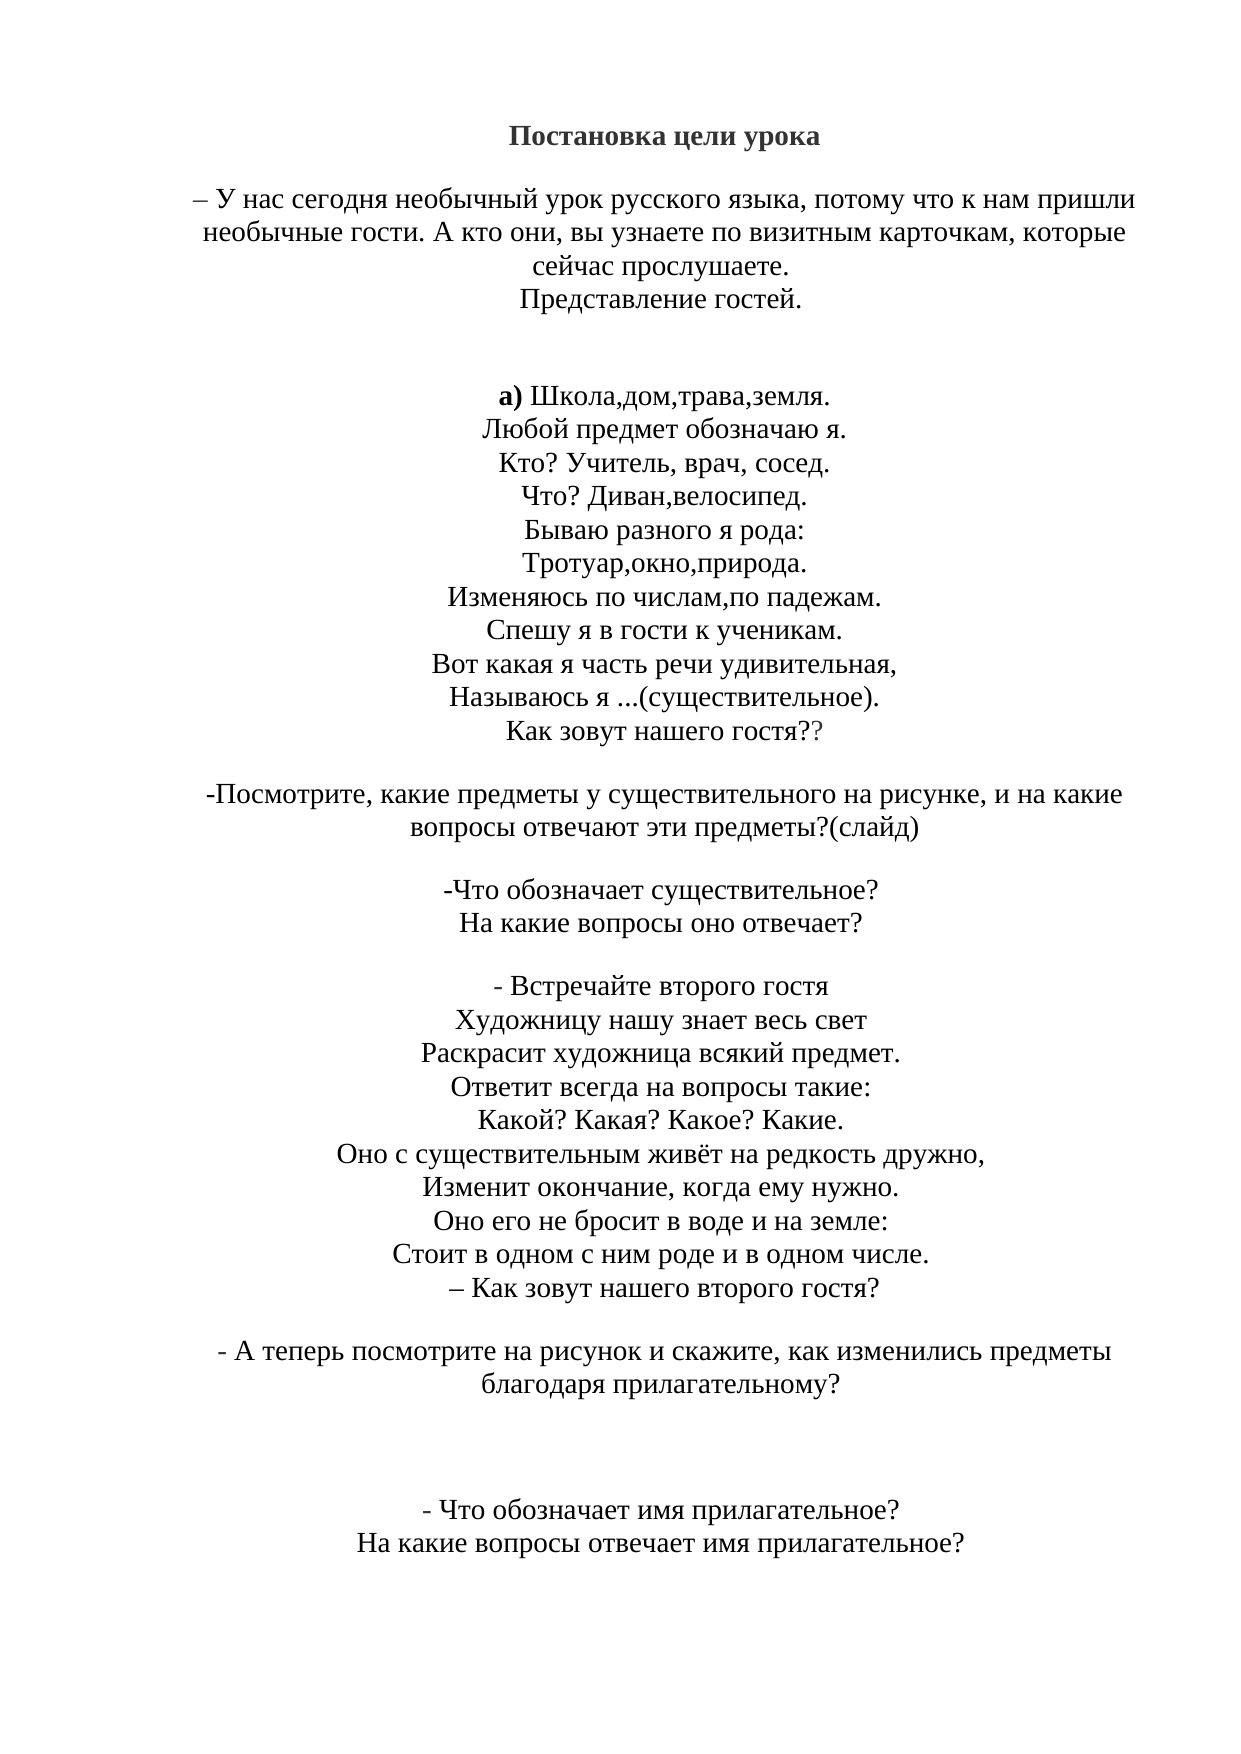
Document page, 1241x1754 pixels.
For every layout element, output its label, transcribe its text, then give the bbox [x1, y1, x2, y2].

text - А теперь посмотрите на рисунок и скажите, как изменились предметы благодаря прилагательному? [177, 1333, 1152, 1400]
text - Что обозначает имя прилагательное? На какие вопросы отвечает имя прилагательное? [177, 1492, 1152, 1559]
text Постановка цели урока [177, 118, 1152, 152]
text - Встречайте второго гостя Художницу нашу знает весь свет Раскрасит художница всякий предмет. Ответит всегда на вопросы такие: Какой? Какая? Какое? Какие. Оно с существительным живёт на редкость дружно, Изменит окончание, когда ему нужно. Оно его не бросит в воде и на земле: Стоит в одном с ним роде и в одном числе. – Как зовут нашего второго гостя? [177, 968, 1152, 1304]
text -Что обозначает существительное? На какие вопросы оно отвечает? [177, 872, 1152, 939]
text -Посмотрите, какие предметы у существительного на рисунке, и на какие вопросы отвечают эти предметы?(слайд) [177, 776, 1152, 843]
text – У нас сегодня необычный урок русского языка, потому что к нам пришли необычные гости. А кто они, вы узнаете по визитным карточкам, которые сейчас прослушаете. Представление гостей. [177, 181, 1152, 315]
text а) Школа,дом,трава,земля. Любой предмет обозначаю я. Кто? Учитель, врач, сосед. Что? Диван,велосипед. Бываю разного я рода: Тротуар,окно,природа. Изменяюсь по числам,по падежам. Спешу я в гости к ученикам. Вот какая я часть речи удивительная, Называюсь я ...(существительное). Как зовут нашего гостя?? [177, 344, 1152, 747]
